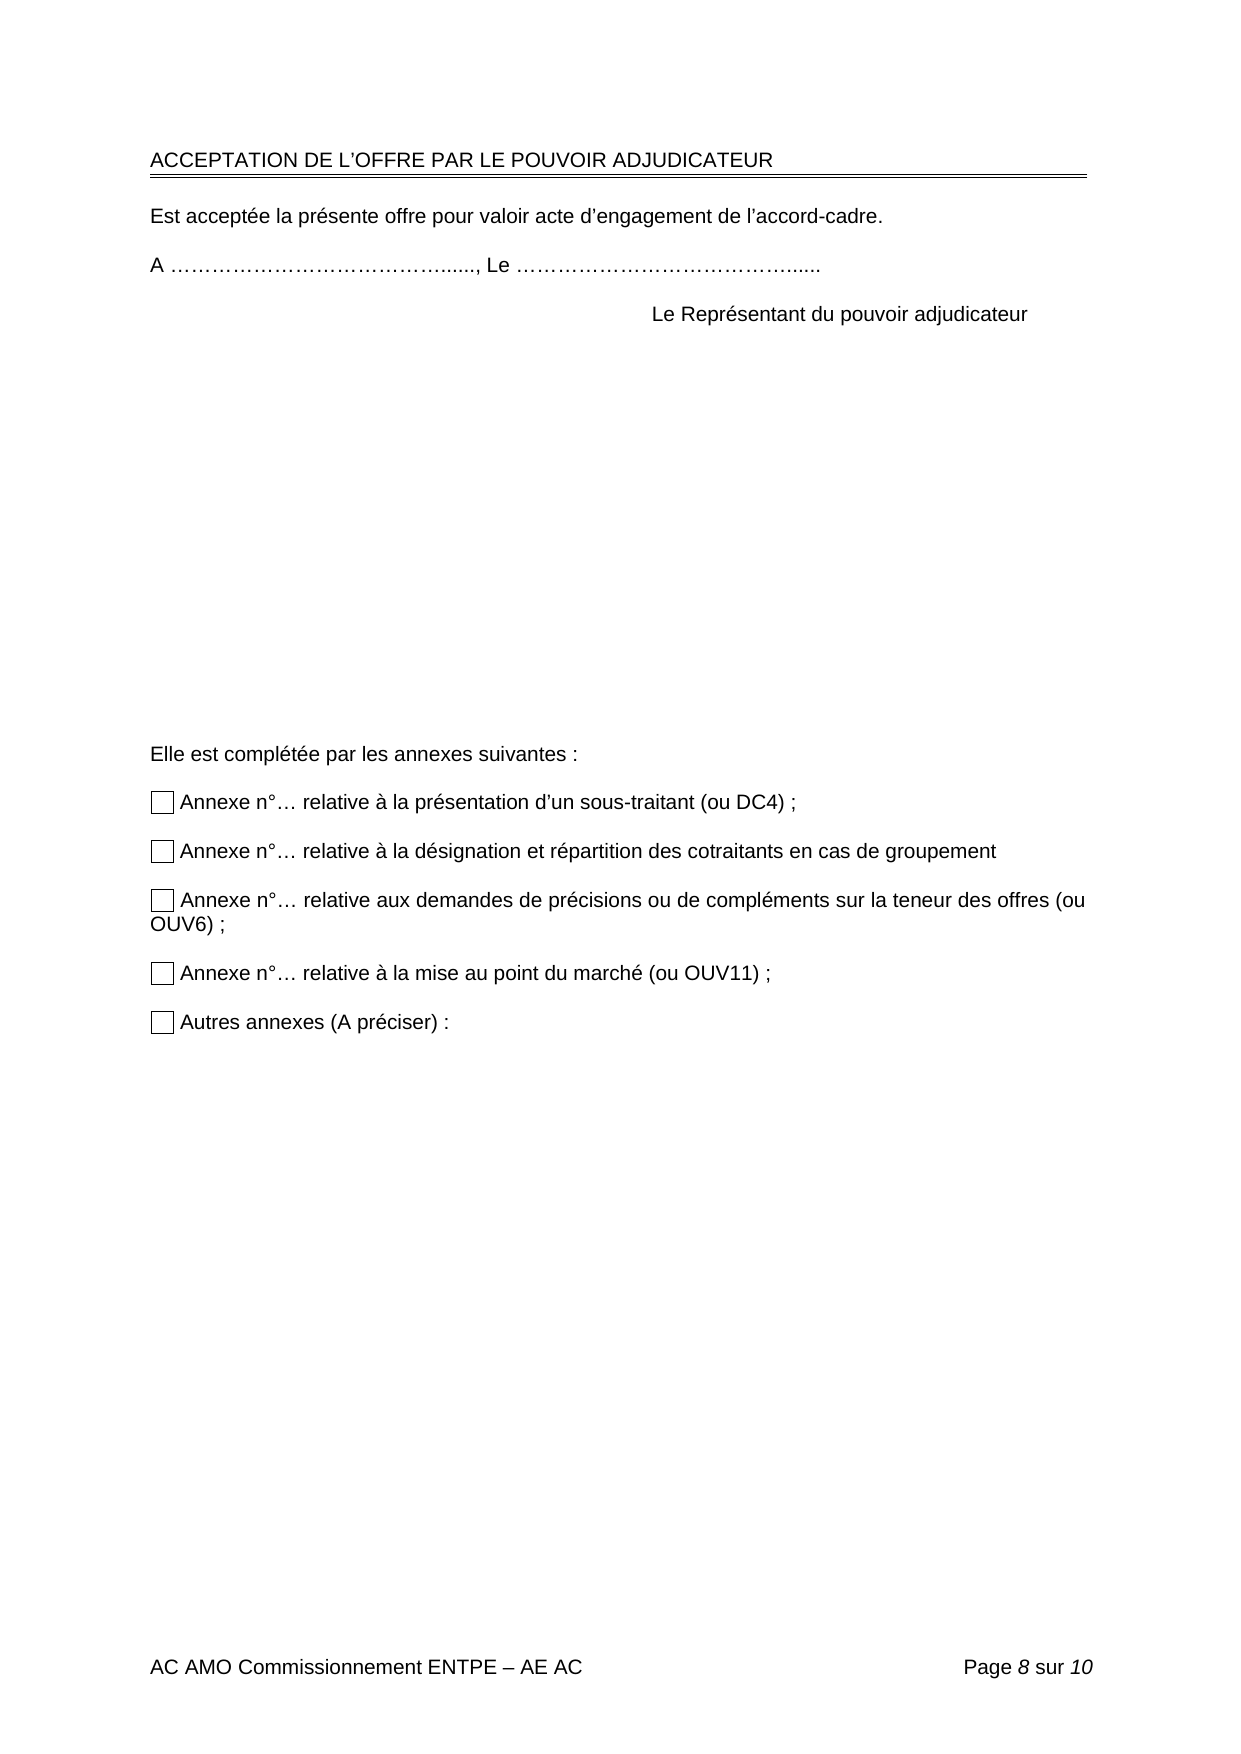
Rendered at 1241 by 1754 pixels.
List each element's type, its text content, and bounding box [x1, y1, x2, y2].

text Le Représentant du pouvoir adjudicateur [578, 301, 1087, 325]
text Est acceptée la présente offre pour valoir acte d’engagement de l’accord-cadre. [150, 203, 1087, 227]
text Annexe n°… relative à la désignation et répartition des cotraitants en cas de groupement [150, 839, 1087, 863]
text A …………………………………......, Le …………………………………...... [150, 252, 1087, 276]
text Annexe n°… relative à la présentation d’un sous-traitant (ou DC4) ; [150, 790, 1087, 814]
text Annexe n°… relative aux demandes de précisions ou de compléments sur la teneur des offres (ou OUV6) ; [150, 888, 1087, 936]
text ACCEPTATION DE L’OFFRE PAR LE POUVOIR ADJUDICATEUR [150, 148, 1087, 174]
text Autres annexes (A préciser) : [150, 1010, 1087, 1034]
text Annexe n°… relative à la mise au point du marché (ou OUV11) ; [150, 961, 1087, 985]
text Elle est complétée par les annexes suivantes : [150, 742, 1087, 766]
